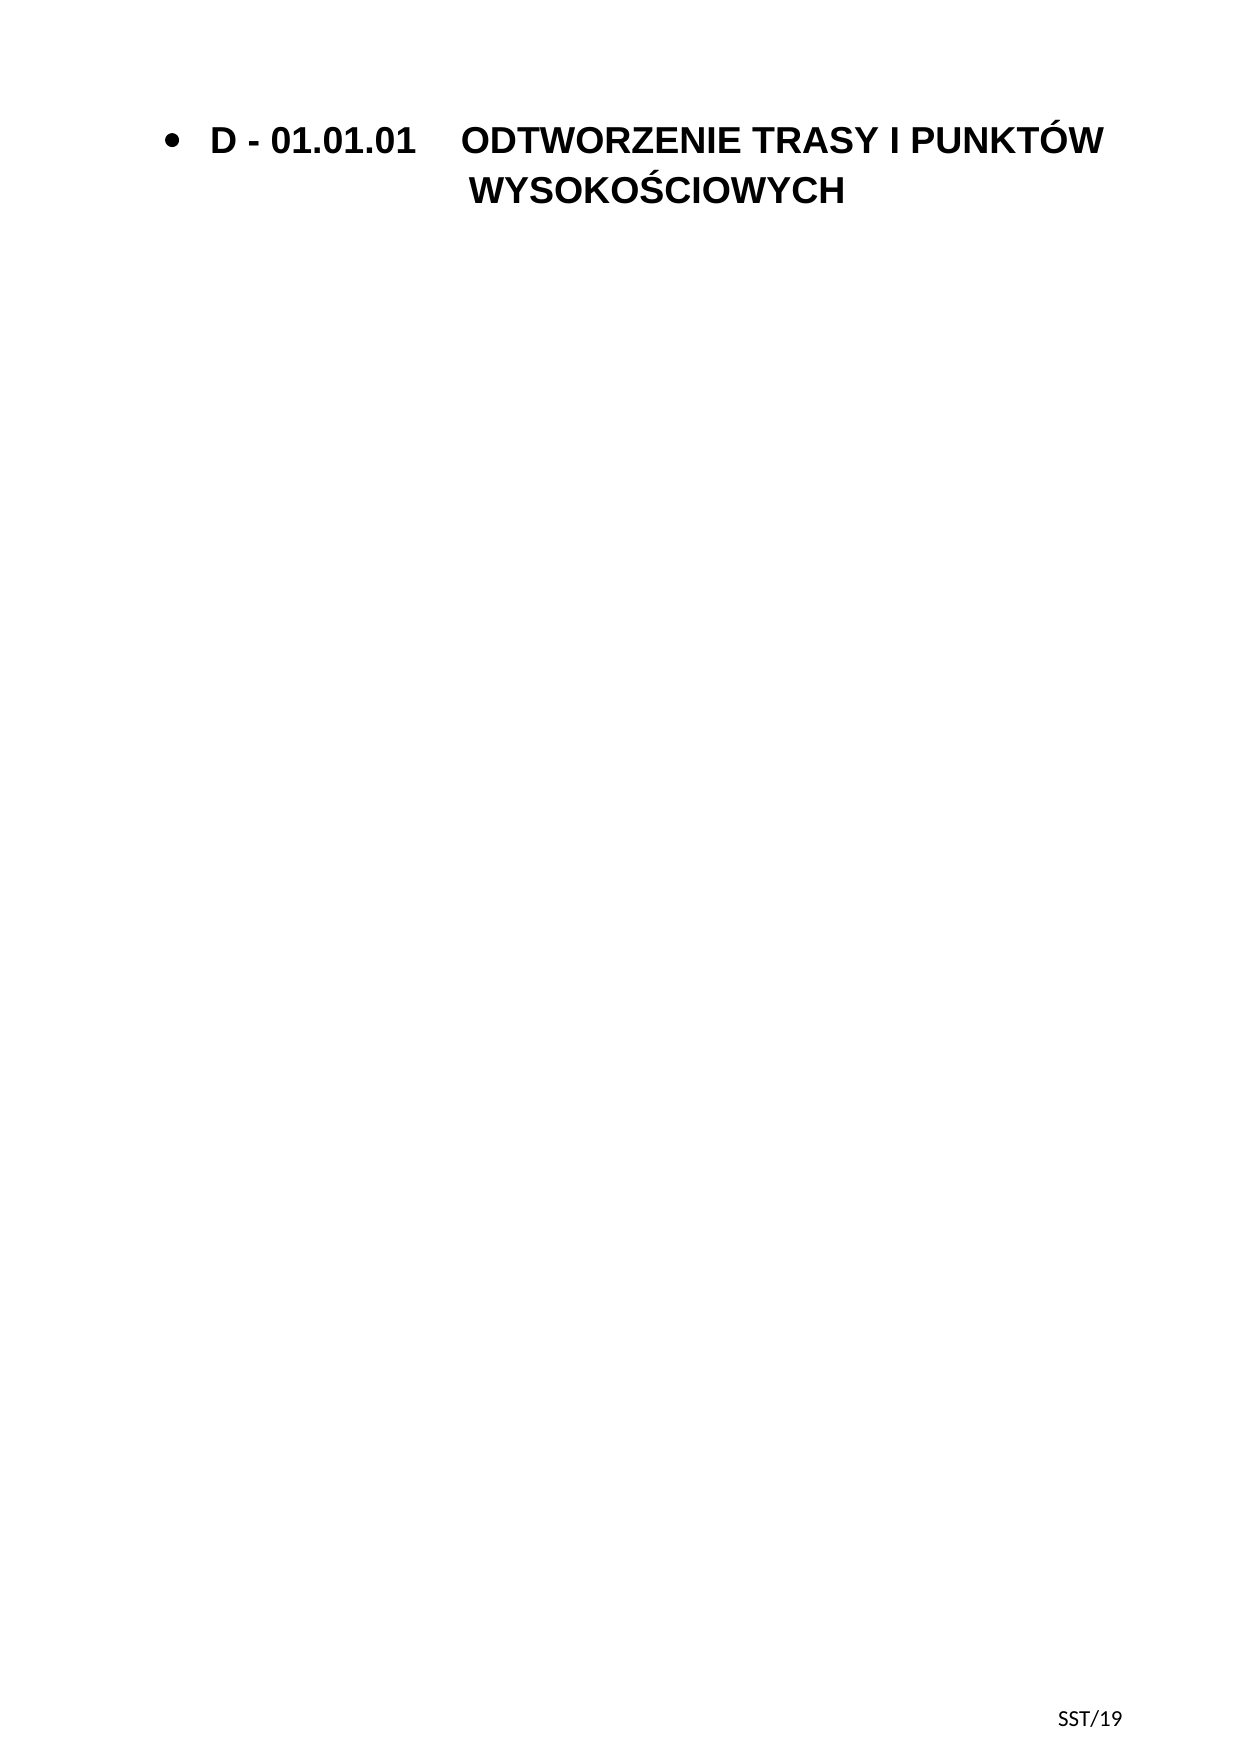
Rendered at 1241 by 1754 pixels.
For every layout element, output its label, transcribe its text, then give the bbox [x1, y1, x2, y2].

text D - 01.01.01 ODTWORZENIE TRASY I PUNKTÓW WYSOKOŚCIOWYCH [148, 118, 1122, 211]
